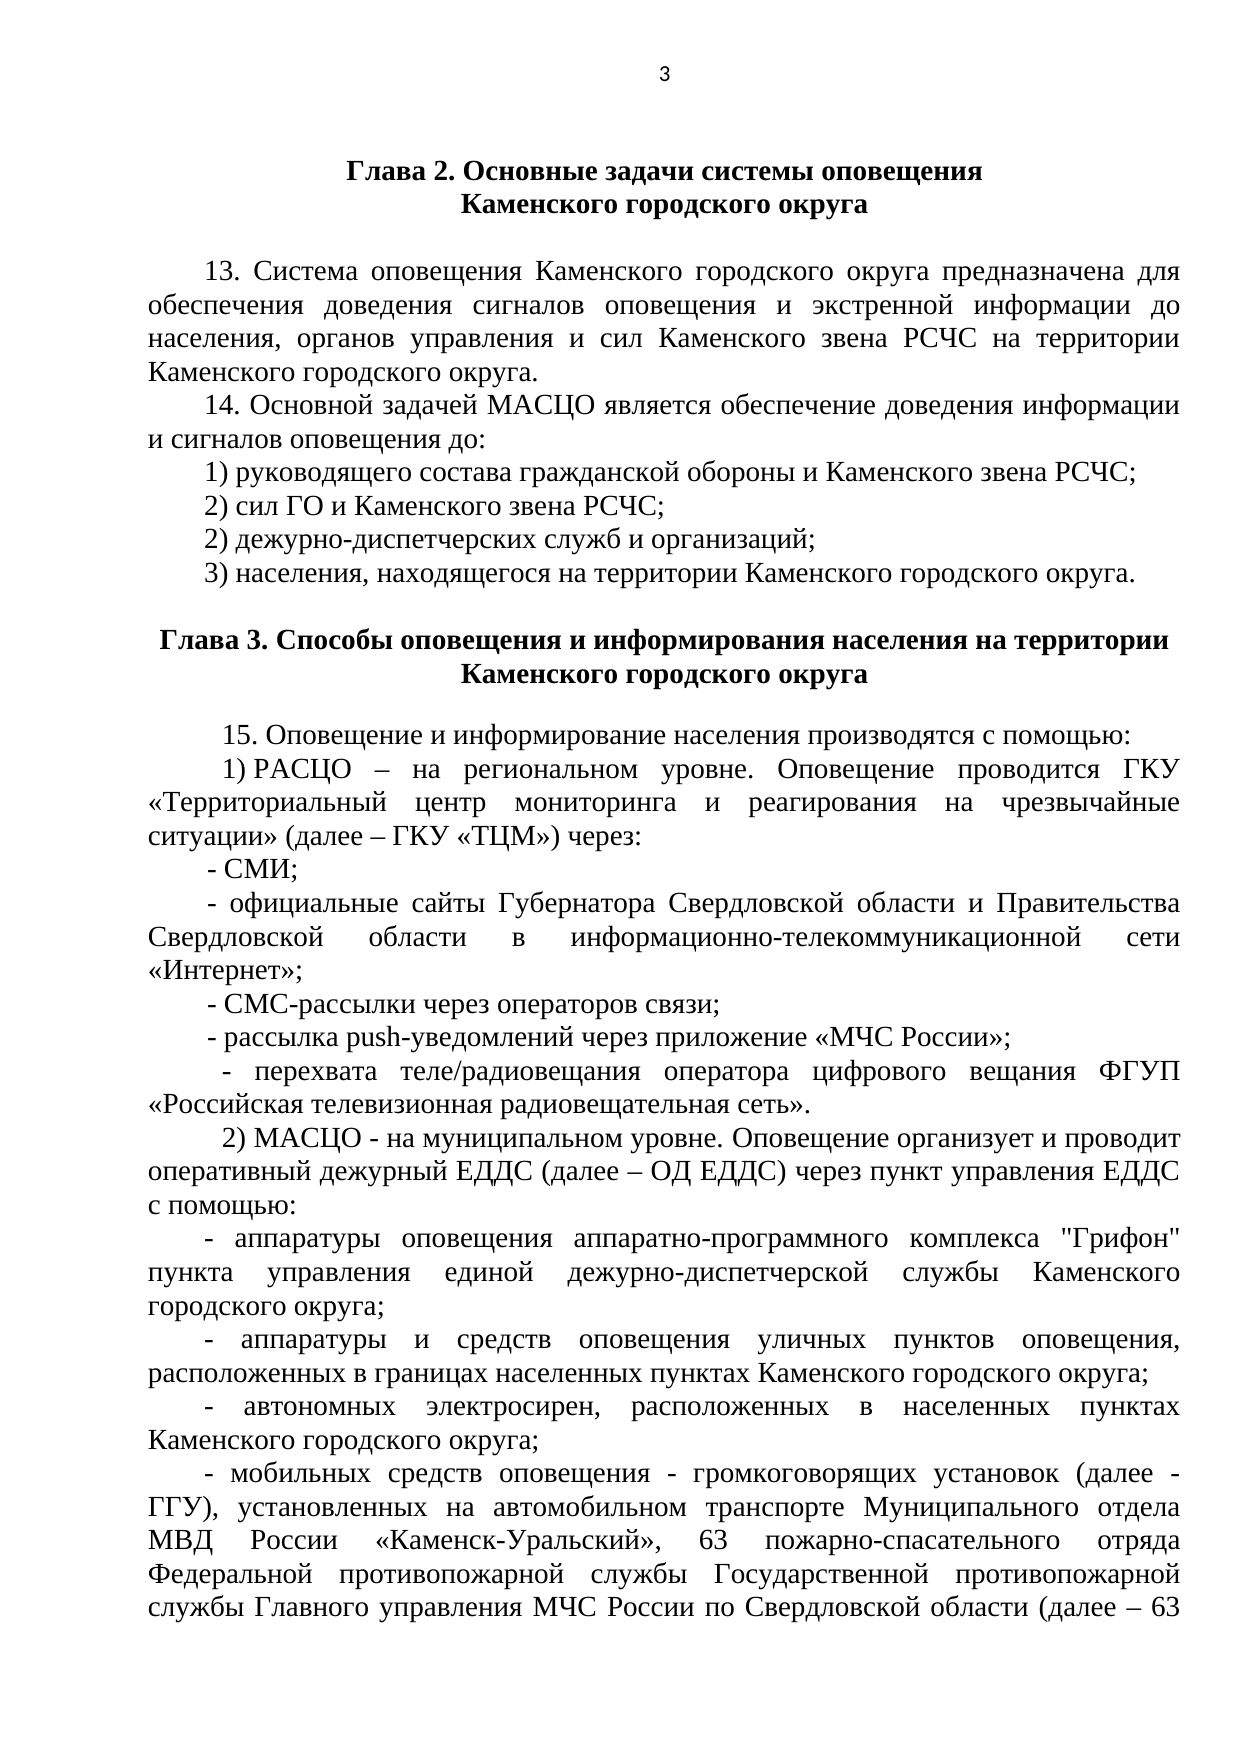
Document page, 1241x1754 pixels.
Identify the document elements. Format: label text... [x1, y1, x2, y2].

text 15. Оповещение и информирование населения производятся с помощью: [148, 717, 1181, 751]
title Глава 3. Способы оповещения и информирования населения на территории Каменского городского округа [148, 622, 1181, 689]
text 1) руководящего состава гражданской обороны и Каменского звена РСЧС; [148, 454, 1181, 488]
text 1) РАСЦО – на региональном уровне. Оповещение проводится ГКУ «Территориальный центр мониторинга и реагирования на чрезвычайные ситуации» (далее – ГКУ «ТЦМ») через: [148, 751, 1181, 852]
title Каменского городского округа [148, 186, 1181, 220]
text - СМС-рассылки через операторов связи; [148, 986, 1181, 1019]
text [148, 1455, 1181, 1623]
text 2) сил ГО и Каменского звена РСЧС; [148, 488, 1181, 522]
text - перехвата теле/радиовещания оператора цифрового вещания ФГУП «Российская телевизионная радиовещательная сеть». [148, 1053, 1181, 1120]
text - аппаратуры оповещения аппаратно-программного комплекса "Грифон" пункта управления единой дежурно-диспетчерской службы Каменского городского округа; [148, 1221, 1181, 1321]
text 2) дежурно-диспетчерских служб и организаций; [148, 522, 1181, 555]
text 3) населения, находящегося на территории Каменского городского округа. [148, 555, 1181, 589]
text 13. Система оповещения Каменского городского округа предназначена для обеспечения доведения сигналов оповещения и экстренной информации до населения, органов управления и сил Каменского звена РСЧС на территории Каменского городского округа. [148, 253, 1181, 387]
text 14. Основной задачей МАСЦО является обеспечение доведения информации и сигналов оповещения до: [148, 387, 1181, 454]
text 2) МАСЦО - на муниципальном уровне. Оповещение организует и проводит оперативный дежурный ЕДДС (далее – ОД ЕДДС) через пункт управления ЕДДС с помощью: [148, 1120, 1181, 1221]
text - аппаратуры и средств оповещения уличных пунктов оповещения, расположенных в границах населенных пунктах Каменского городского округа; [148, 1321, 1181, 1388]
text - СМИ; [148, 852, 1181, 885]
title Глава 2. Основные задачи системы оповещения [148, 153, 1181, 186]
text - рассылка push-уведомлений через приложение «МЧС России»; [148, 1019, 1181, 1053]
text - официальные сайты Губернатора Свердловской области и Правительства Свердловской области в информационно-телекоммуникационной сети «Интернет»; [148, 885, 1181, 986]
text - автономных электросирен, расположенных в населенных пунктах Каменского городского округа; [148, 1388, 1181, 1455]
